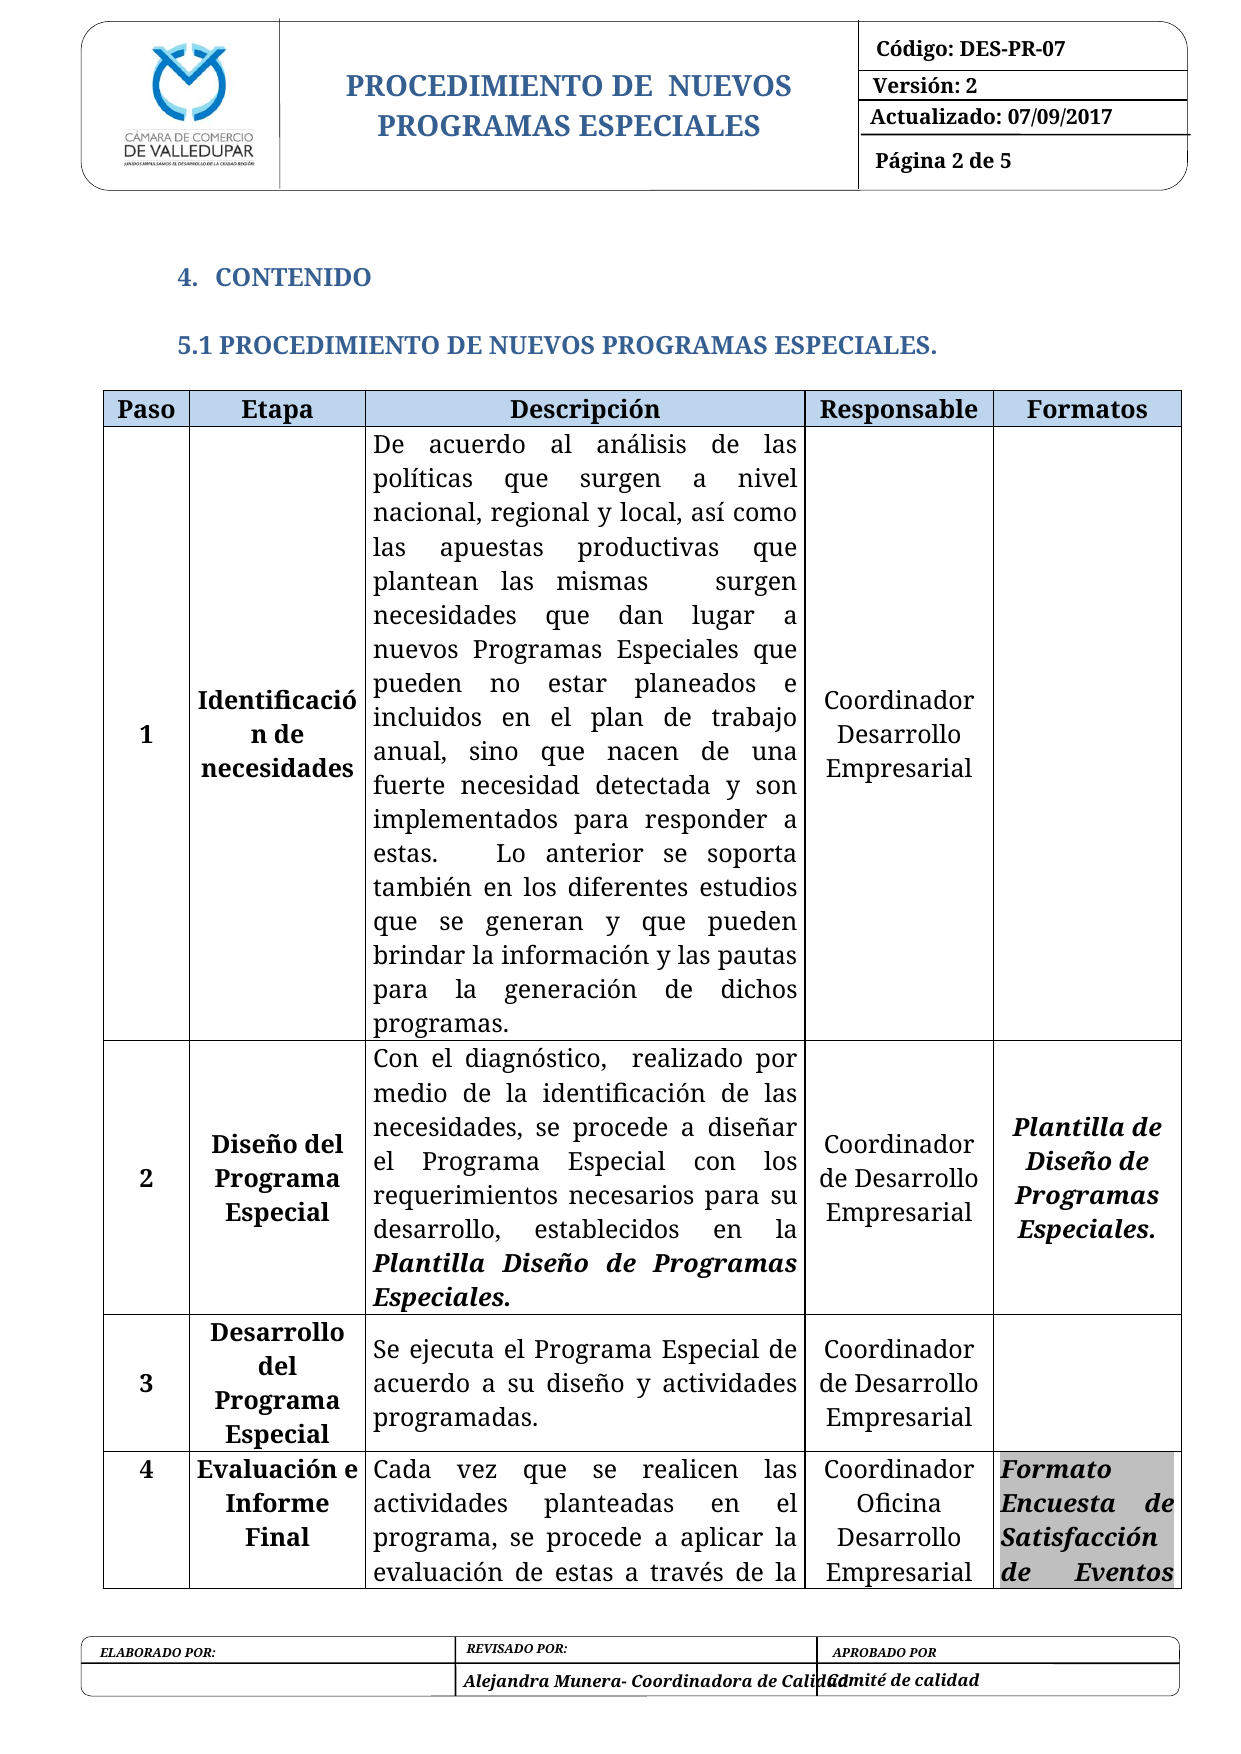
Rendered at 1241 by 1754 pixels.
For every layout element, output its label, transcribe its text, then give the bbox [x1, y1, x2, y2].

table_cell 3 [104, 1315, 189, 1451]
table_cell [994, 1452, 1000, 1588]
table_cell Desarrollo del Programa Especial [190, 1315, 365, 1451]
table_cell Coordinador Desarrollo Empresarial [806, 427, 993, 1040]
table_cell Evaluación e Informe Final [190, 1452, 365, 1588]
table_cell 1 [104, 427, 189, 1040]
table_cell [994, 1315, 1181, 1451]
table_header Paso [104, 391, 189, 426]
table_header Etapa [190, 391, 365, 426]
table_header Formatos [994, 391, 1181, 426]
table_header Descripción [366, 391, 804, 426]
list CONTENIDO [177, 260, 1063, 294]
table_cell Diseño del Programa Especial [190, 1041, 365, 1314]
table_cell Con el diagnóstico, realizado por medio de la identificación de las necesidades, se procede a diseñar el Programa Especial con los requerimientos necesarios para su desarrollo, establecidos en la Plantilla Diseño de Programas Especiales. [366, 1041, 804, 1314]
picture [123, 43, 255, 166]
table_cell Coordinador de Desarrollo Empresarial [806, 1315, 993, 1451]
table_cell 4 [104, 1452, 189, 1588]
table_cell Coordinador de Desarrollo Empresarial [806, 1041, 993, 1314]
text 5.1 PROCEDIMIENTO DE NUEVOS PROGRAMAS ESPECIALES. [177, 328, 1063, 362]
table_cell Identificación de necesidades [190, 427, 365, 1040]
table_cell Coordinador Oficina Desarrollo Empresarial [806, 1452, 993, 1588]
table_cell Se ejecuta el Programa Especial de acuerdo a su diseño y actividades programadas. [366, 1315, 804, 1451]
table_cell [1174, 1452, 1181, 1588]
table_cell 2 [104, 1041, 189, 1314]
table_cell Plantilla de Diseño de Programas Especiales. [994, 1041, 1181, 1314]
table_cell De acuerdo al análisis de las políticas que surgen a nivel nacional, regional y local, así como las apuestas productivas que plantean las mismas surgen necesidades que dan lugar a nuevos Programas Especiales que pueden no estar planeados e incluidos en el plan de trabajo anual, sino que nacen de una fuerte necesidad detectada y son implementados para responder a estas. Lo anterior se soporta también en los diferentes estudios que se generan y que pueden brindar la información y las pautas para la generación de dichos programas. [366, 427, 804, 1040]
table_cell [994, 427, 1181, 1040]
table_header Responsable [806, 391, 993, 426]
